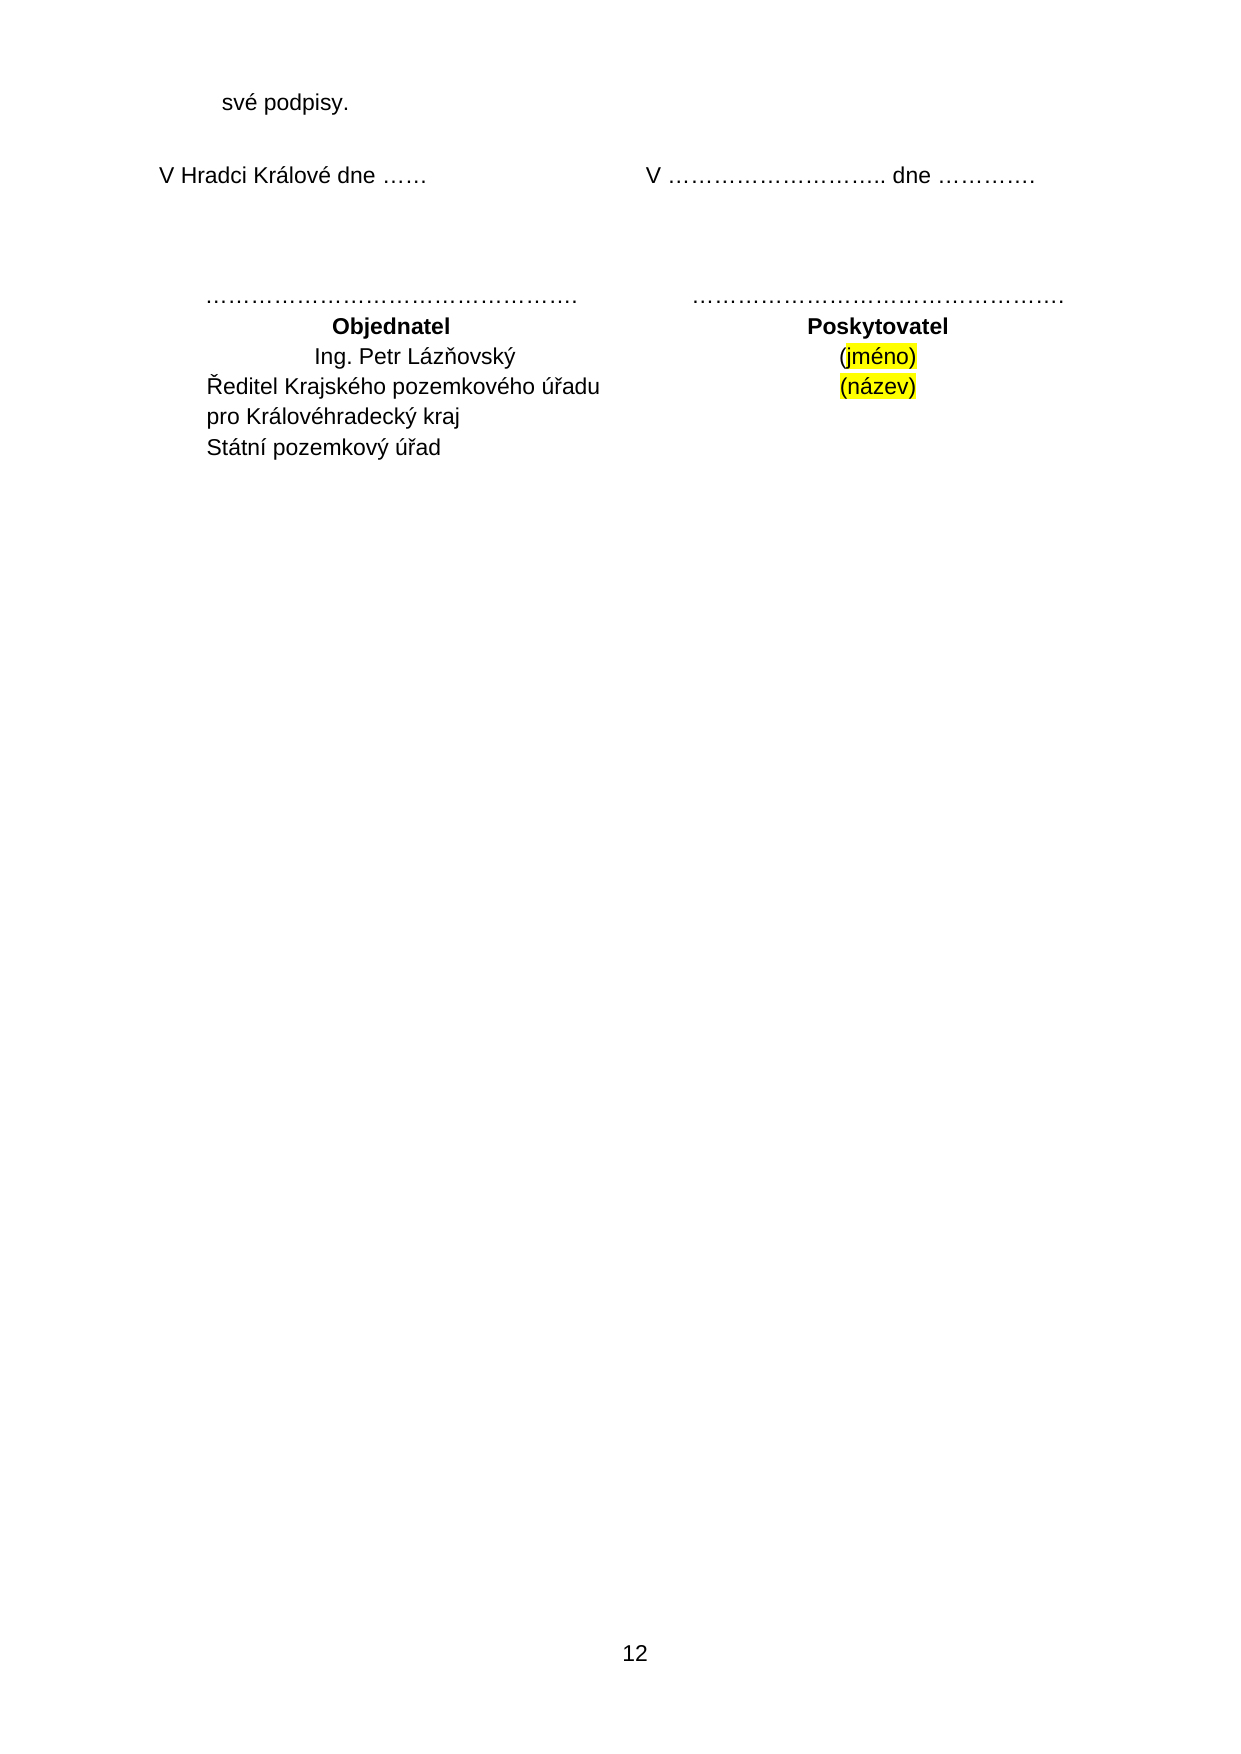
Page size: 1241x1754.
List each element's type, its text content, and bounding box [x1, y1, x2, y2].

table_header V ……………………….. dne …………. [634, 162, 1121, 192]
table_cell Poskytovatel (jméno) (název) [634, 313, 1121, 464]
table_cell …………………………………………. [634, 192, 1121, 313]
table_header V Hradci Králové dne …… [148, 162, 634, 192]
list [147, 89, 1122, 115]
table_cell …………………………………………. [148, 192, 634, 313]
table_cell Objednatel Ing. Petr Lázňovský Ředitel Krajského pozemkového úřadu pro Královéhradecký kraj Státní pozemkový úřad [148, 313, 634, 464]
